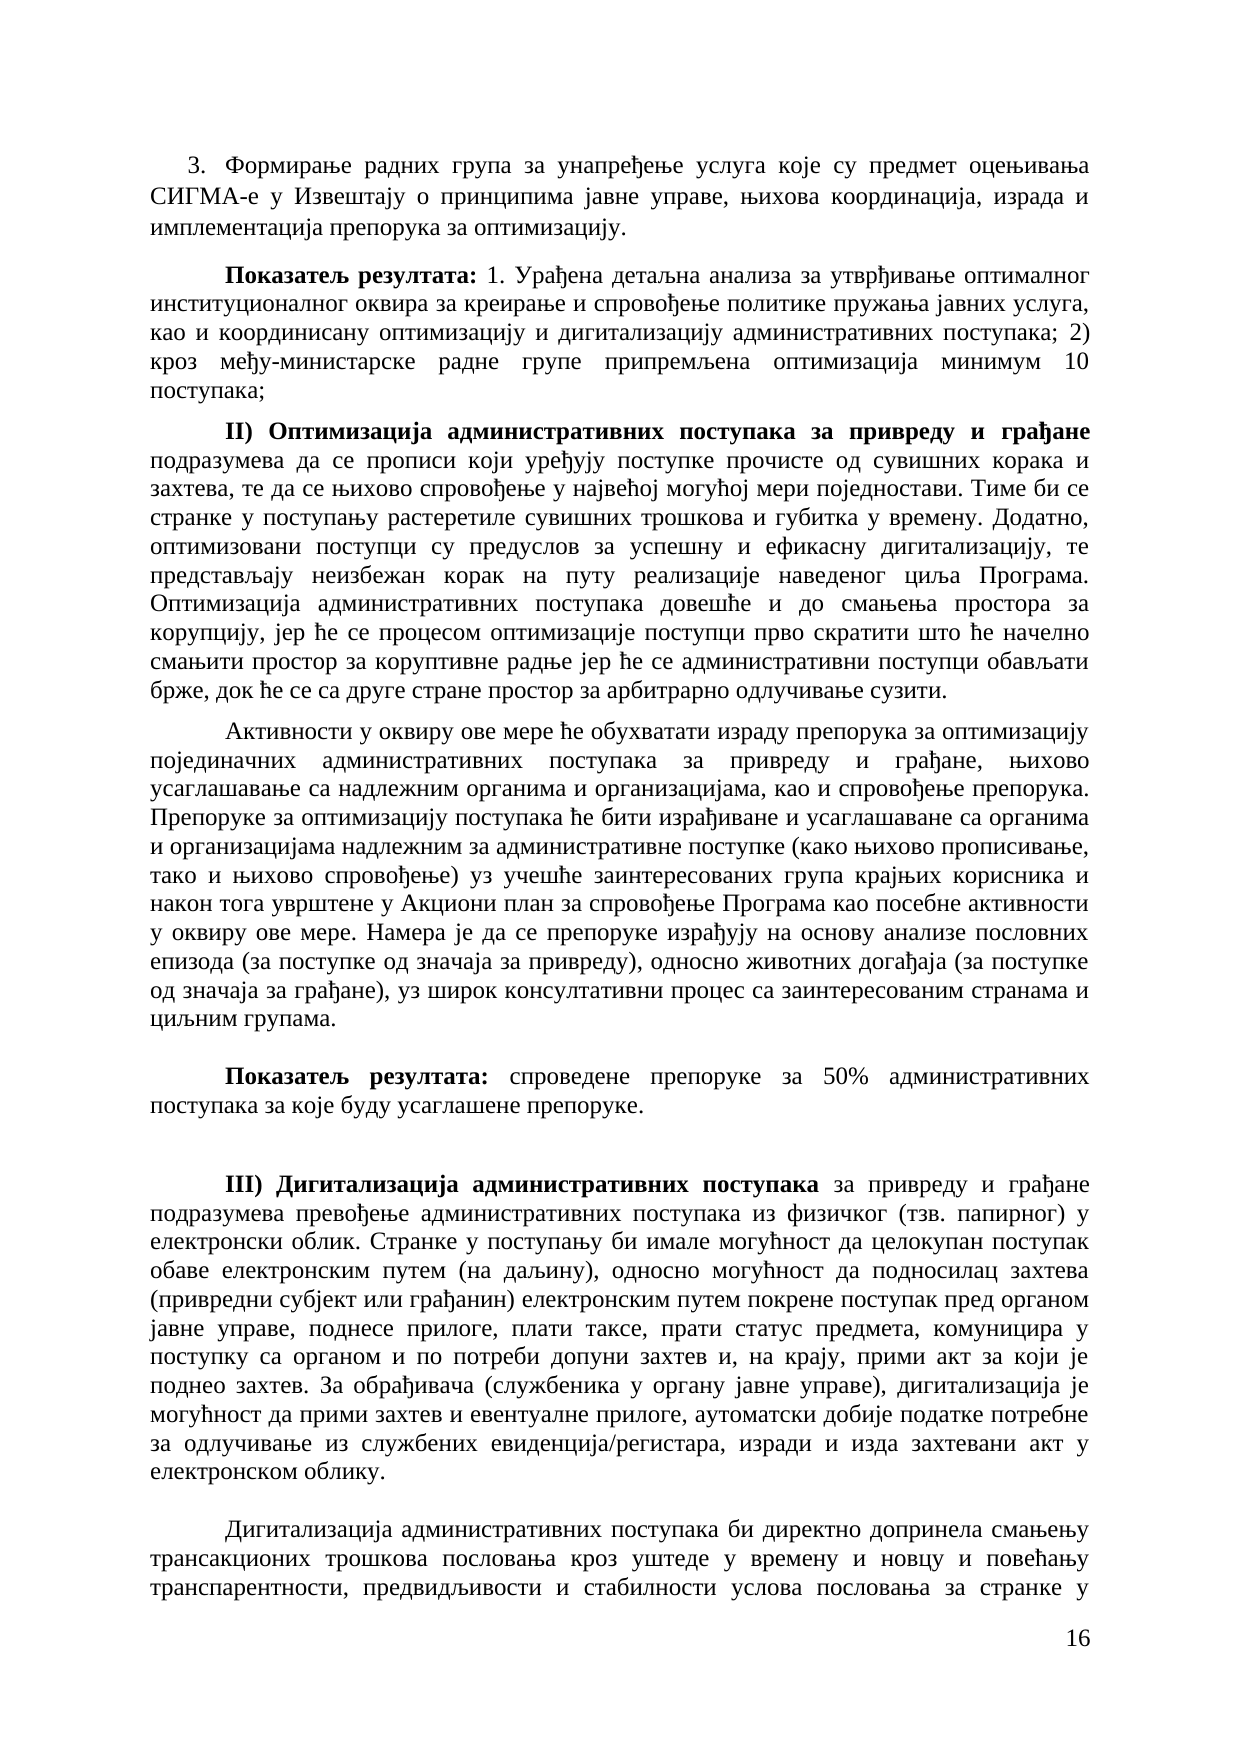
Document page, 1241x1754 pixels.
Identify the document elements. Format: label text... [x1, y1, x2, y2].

text Активности у оквиру ове мере ће обухватати израду препорука за оптимизацију појединачних административних поступака за привреду и грађане, њихово усаглашавање са надлежним органима и организацијама, као и спровођење препорука. Препоруке за оптимизацију поступака ће бити израђиване и усаглашаване са органима и организацијама надлежним за административне поступке (како њихово прописивање, тако и њихово спровођење) уз учешће заинтересованих група крајњих корисника и након тога уврштене у Акциони план за спровођење Програма као посебне активности у оквиру ове мере. Намера је да се препоруке израђују на основу анализе пословних епизода (за поступке од значаја за привреду), односно животних догађаја (за поступке од значаја за грађане), уз широк консултативни процес са заинтересованим странама и циљним групама. [150, 716, 1090, 1032]
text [150, 1514, 1090, 1601]
list Формирање радних група за унапређење услуга које су предмет оцењивања СИГМА-е у Извештају о принципима јавне управе, њихова координација, израда и имплементација препорука за оптимизацију. [150, 150, 1090, 241]
text II) Оптимизација административних поступака за привреду и грађане подразумева да се прописи који уређују поступке прочисте од сувишних корака и захтева, те да се њихово спровођење у највећој могућој мери поједностави. Тиме би се странке у поступању растеретиле сувишних трошкова и губитка у времену. Додатно, оптимизовани поступци су предуслов за успешну и ефикасну дигитализацију, те представљају неизбежан корак на путу реализације наведеног циља Програма. Оптимизација административних поступака довешће и до смањења простора за корупцију, јер ће се процесом оптимизације поступци прво скратити што ће начелно смањити простор за коруптивне радње јер ће се административни поступци обављати брже, док ће се са друге стране простор за арбитрарно одлучивање сузити. [150, 416, 1090, 703]
text Показатељ резултата: спроведене препоруке за 50% административних поступака за које буду усаглашене препоруке. [150, 1061, 1090, 1119]
text III) Дигитализација административних поступака за привреду и грађане подразумева превођење административних поступака из физичког (тзв. папирног) у електронски облик. Странке у поступању би имале могућност да целокупан поступак обаве електронским путем (на даљину), односно могућност да подносилац захтева (привредни субјект или грађанин) електронским путем покрене поступак пред органом јавне управе, поднесе прилоге, плати таксе, прати статус предмета, комуницира у поступку са органом и по потреби допуни захтев и, на крају, прими акт за који је поднео захтев. За обрађивача (службеника у органу јавне управе), дигитализација је могућност да прими захтев и евентуалне прилоге, аутоматски добије податке потребне за одлучивање из службених евиденција/регистара, изради и изда захтевани акт у електронском облику. [150, 1169, 1090, 1485]
text Показатељ резултата: 1. Урађена детаљна анализа за утврђивање оптималног институционалног оквира за креирање и спровођење политике пружања јавних услуга, као и координисану оптимизацију и дигитализацију административних поступака; 2) кроз међу-министарске радне групе припремљена оптимизација минимум 10 поступака; [150, 260, 1090, 403]
